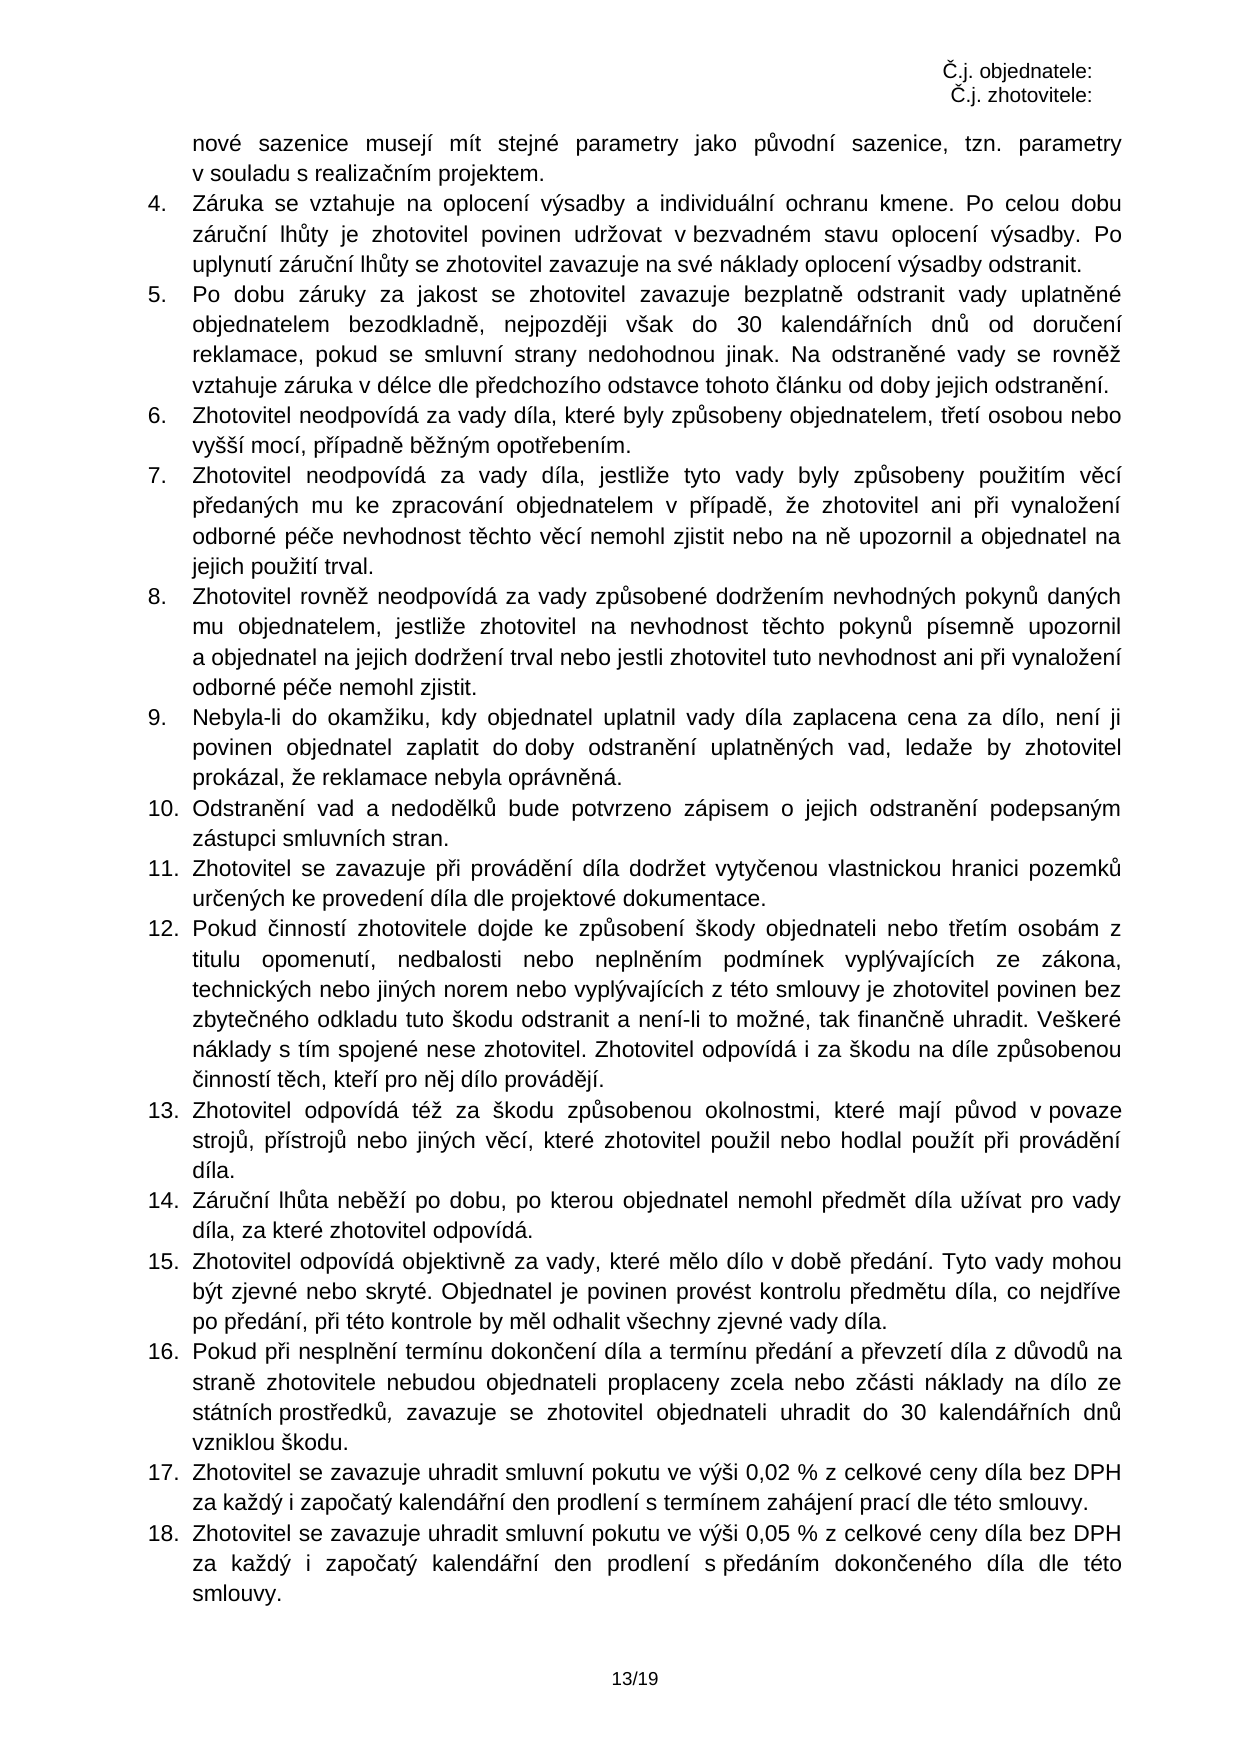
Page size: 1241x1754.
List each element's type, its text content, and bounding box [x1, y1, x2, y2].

list Po dobu záruky za jakost se zhotovitel zavazuje bezplatně odstranit vady uplatněné objednatelem bezodkladně, nejpozději však do 30 kalendářních dnů od doručení reklamace, pokud se smluvní strany nedohodnou jinak. Na odstraněné vady se rovněž vztahuje záruka v délce dle předchozího odstavce tohoto článku od doby jejich odstranění. [148, 281, 1122, 398]
list Zhotovitel se zavazuje uhradit smluvní pokutu ve výši 0,05 % z celkové ceny díla bez DPH za každý i započatý kalendářní den prodlení s předáním dokončeného díla dle této smlouvy. [148, 1519, 1122, 1606]
list Odstranění vad a nedodělků bude potvrzeno zápisem o jejich odstranění podepsaným zástupci smluvních stran. [148, 794, 1122, 851]
list Zhotovitel se zavazuje při provádění díla dodržet vytyčenou vlastnickou hranici pozemků určených ke provedení díla dle projektové dokumentace. [148, 855, 1122, 911]
list Zhotovitel odpovídá objektivně za vady, které mělo dílo v době předání. Tyto vady mohou být zjevné nebo skryté. Objednatel je povinen provést kontrolu předmětu díla, co nejdříve po předání, při této kontrole by měl odhalit všechny zjevné vady díla. [148, 1248, 1122, 1334]
list Zhotovitel odpovídá též za škodu způsobenou okolnostmi, které mají původ v povaze strojů, přístrojů nebo jiných věcí, které zhotovitel použil nebo hodlal použít při provádění díla. [148, 1097, 1122, 1183]
list Pokud při nesplnění termínu dokončení díla a termínu předání a převzetí díla z důvodů na straně zhotovitele nebudou objednateli proplaceny zcela nebo zčásti náklady na dílo ze státních prostředků, zavazuje se zhotovitel objednateli uhradit do 30 kalendářních dnů vzniklou škodu. [148, 1338, 1122, 1455]
list Nebyla-li do okamžiku, kdy objednatel uplatnil vady díla zaplacena cena za dílo, není ji povinen objednatel zaplatit do doby odstranění uplatněných vad, ledaže by zhotovitel prokázal, že reklamace nebyla oprávněná. [148, 704, 1122, 791]
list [148, 130, 1122, 186]
list Zhotovitel neodpovídá za vady díla, jestliže tyto vady byly způsobeny použitím věcí předaných mu ke zpracování objednatelem v případě, že zhotovitel ani při vynaložení odborné péče nevhodnost těchto věcí nemohl zjistit nebo na ně upozornil a objednatel na jejich použití trval. [148, 462, 1122, 579]
list Pokud činností zhotovitele dojde ke způsobení škody objednateli nebo třetím osobám z titulu opomenutí, nedbalosti nebo neplněním podmínek vyplývajících ze zákona, technických nebo jiných norem nebo vyplývajících z této smlouvy je zhotovitel povinen bez zbytečného odkladu tuto škodu odstranit a není-li to možné, tak finančně uhradit. Veškeré náklady s tím spojené nese zhotovitel. Zhotovitel odpovídá i za škodu na díle způsobenou činností těch, kteří pro něj dílo provádějí. [148, 915, 1122, 1093]
list Záruční lhůta neběží po dobu, po kterou objednatel nemohl předmět díla užívat pro vady díla, za které zhotovitel odpovídá. [148, 1187, 1122, 1244]
list Zhotovitel se zavazuje uhradit smluvní pokutu ve výši 0,02 % z celkové ceny díla bez DPH za každý i započatý kalendářní den prodlení s termínem zahájení prací dle této smlouvy. [148, 1459, 1122, 1516]
list Zhotovitel neodpovídá za vady díla, které byly způsobeny objednatelem, třetí osobou nebo vyšší mocí, případně běžným opotřebením. [148, 402, 1122, 458]
list Zhotovitel rovněž neodpovídá za vady způsobené dodržením nevhodných pokynů daných mu objednatelem, jestliže zhotovitel na nevhodnost těchto pokynů písemně upozornil a objednatel na jejich dodržení trval nebo jestli zhotovitel tuto nevhodnost ani při vynaložení odborné péče nemohl zjistit. [148, 583, 1122, 700]
list Záruka se vztahuje na oplocení výsadby a individuální ochranu kmene. Po celou dobu záruční lhůty je zhotovitel povinen udržovat v bezvadném stavu oplocení výsadby. Po uplynutí záruční lhůty se zhotovitel zavazuje na své náklady oplocení výsadby odstranit. [148, 190, 1122, 277]
